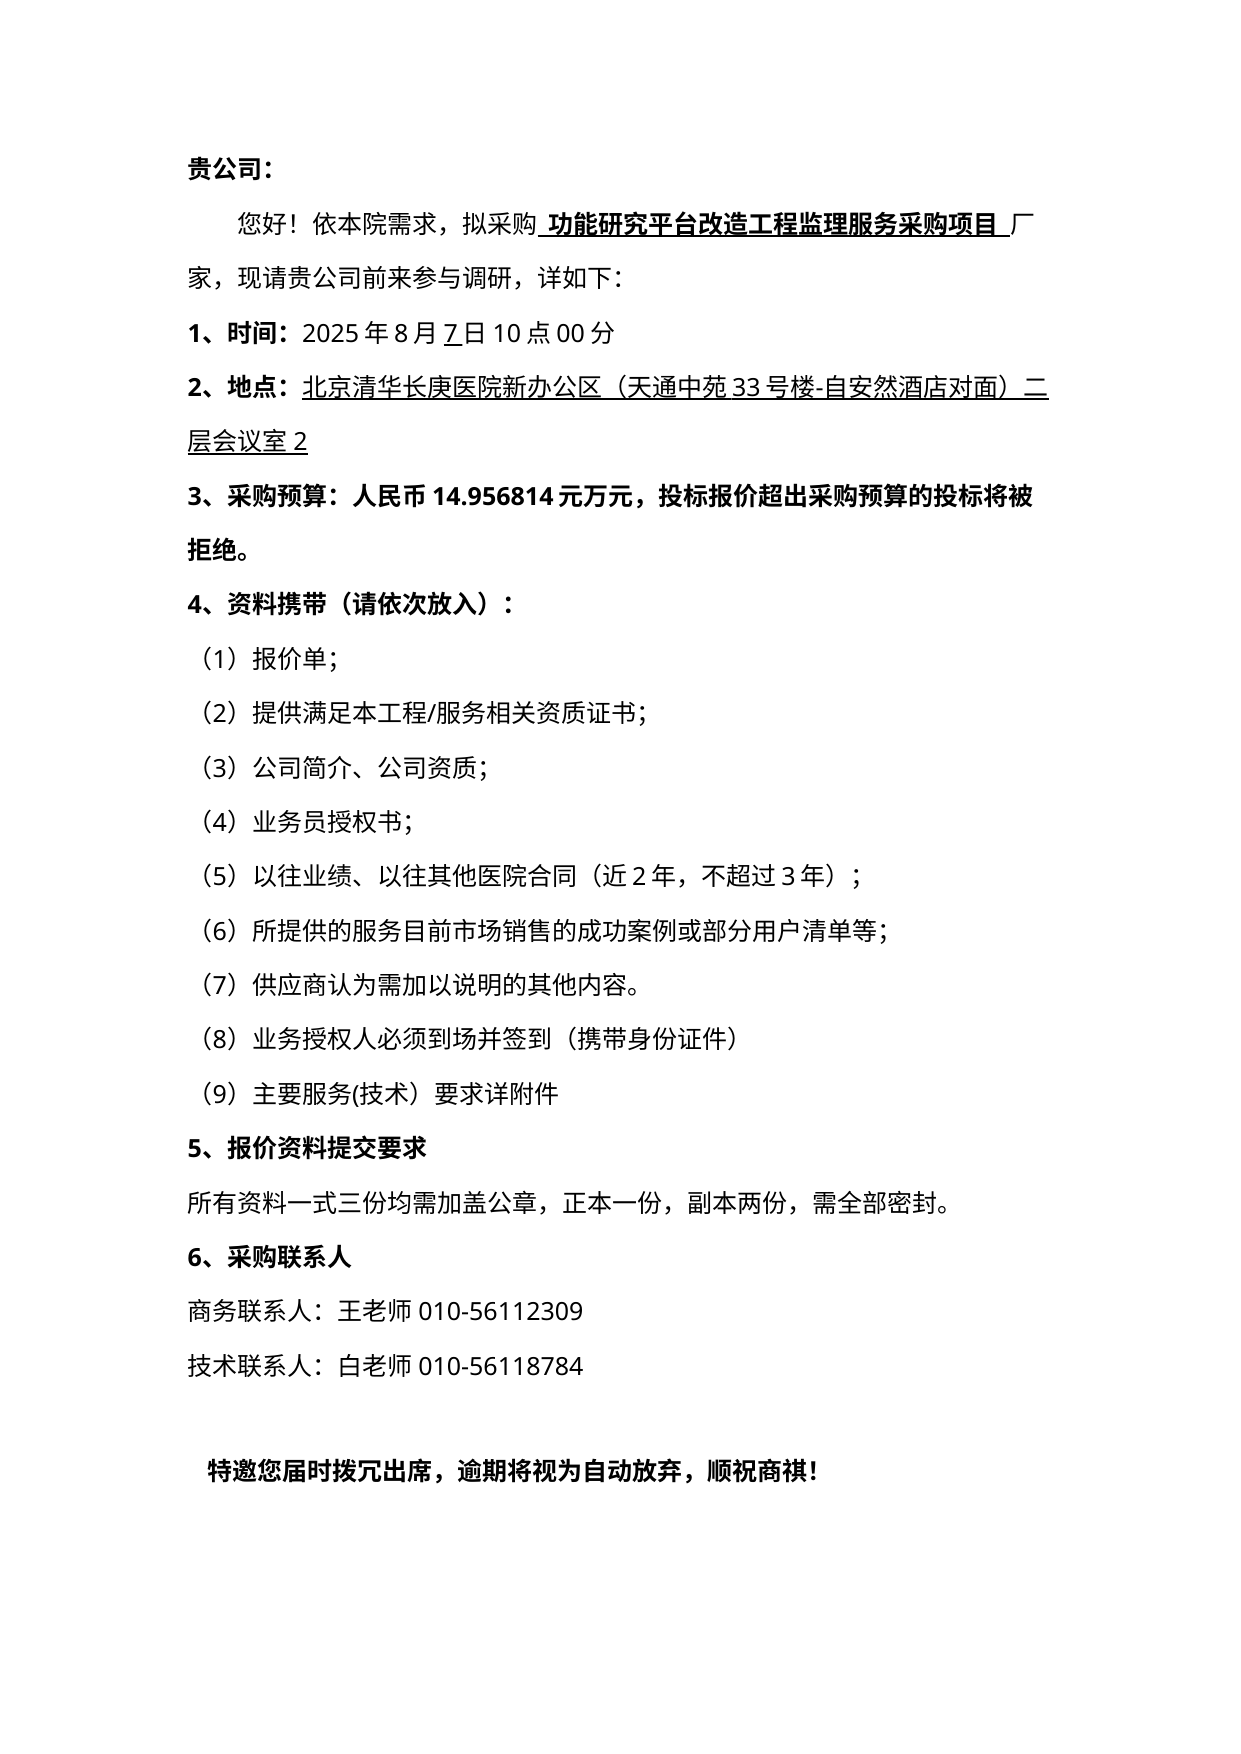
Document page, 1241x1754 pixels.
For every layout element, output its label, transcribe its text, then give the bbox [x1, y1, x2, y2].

list 采购预算：人民币14.956814元万元，投标报价超出采购预算的投标将被拒绝。 [187, 476, 1053, 567]
list 资料携带（请依次放入）： [187, 585, 1053, 621]
list 特邀您届时拨冗出席，逾期将视为自动放弃，顺祝商祺！ [187, 1452, 1053, 1488]
list 提供满足本工程/服务相关资质证书； [187, 694, 1053, 730]
list 业务授权人必须到场并签到（携带身份证件） [187, 1020, 1053, 1056]
list 技术联系人：白老师 010-56118784 [187, 1346, 1053, 1382]
list 采购联系人 [187, 1237, 1053, 1274]
list 供应商认为需加以说明的其他内容。 [187, 966, 1053, 1002]
list 报价资料提交要求 [187, 1129, 1053, 1165]
list 主要服务(技术）要求详附件 [187, 1074, 1053, 1111]
text 贵公司： [187, 150, 1053, 186]
list 所有资料一式三份均需加盖公章，正本一份，副本两份，需全部密封。 [187, 1183, 1053, 1219]
list 商务联系人：王老师 010-56112309 [187, 1292, 1053, 1328]
text 您好！依本院需求，拟采购 功能研究平台改造工程监理服务采购项目 厂家，现请贵公司前来参与调研，详如下： [187, 204, 1053, 295]
list 所提供的服务目前市场销售的成功案例或部分用户清单等； [187, 911, 1053, 947]
list 时间：2025年8月7日10点00分 [187, 313, 1053, 349]
list 业务员授权书； [187, 802, 1053, 839]
list 报价单； [187, 639, 1053, 676]
list 以往业绩、以往其他医院合同（近2年，不超过3年）； [187, 857, 1053, 893]
list 公司简介、公司资质； [187, 748, 1053, 784]
list 地点：北京清华长庚医院新办公区（天通中苑33号楼-自安然酒店对面）二层会议室 2 [187, 367, 1053, 458]
